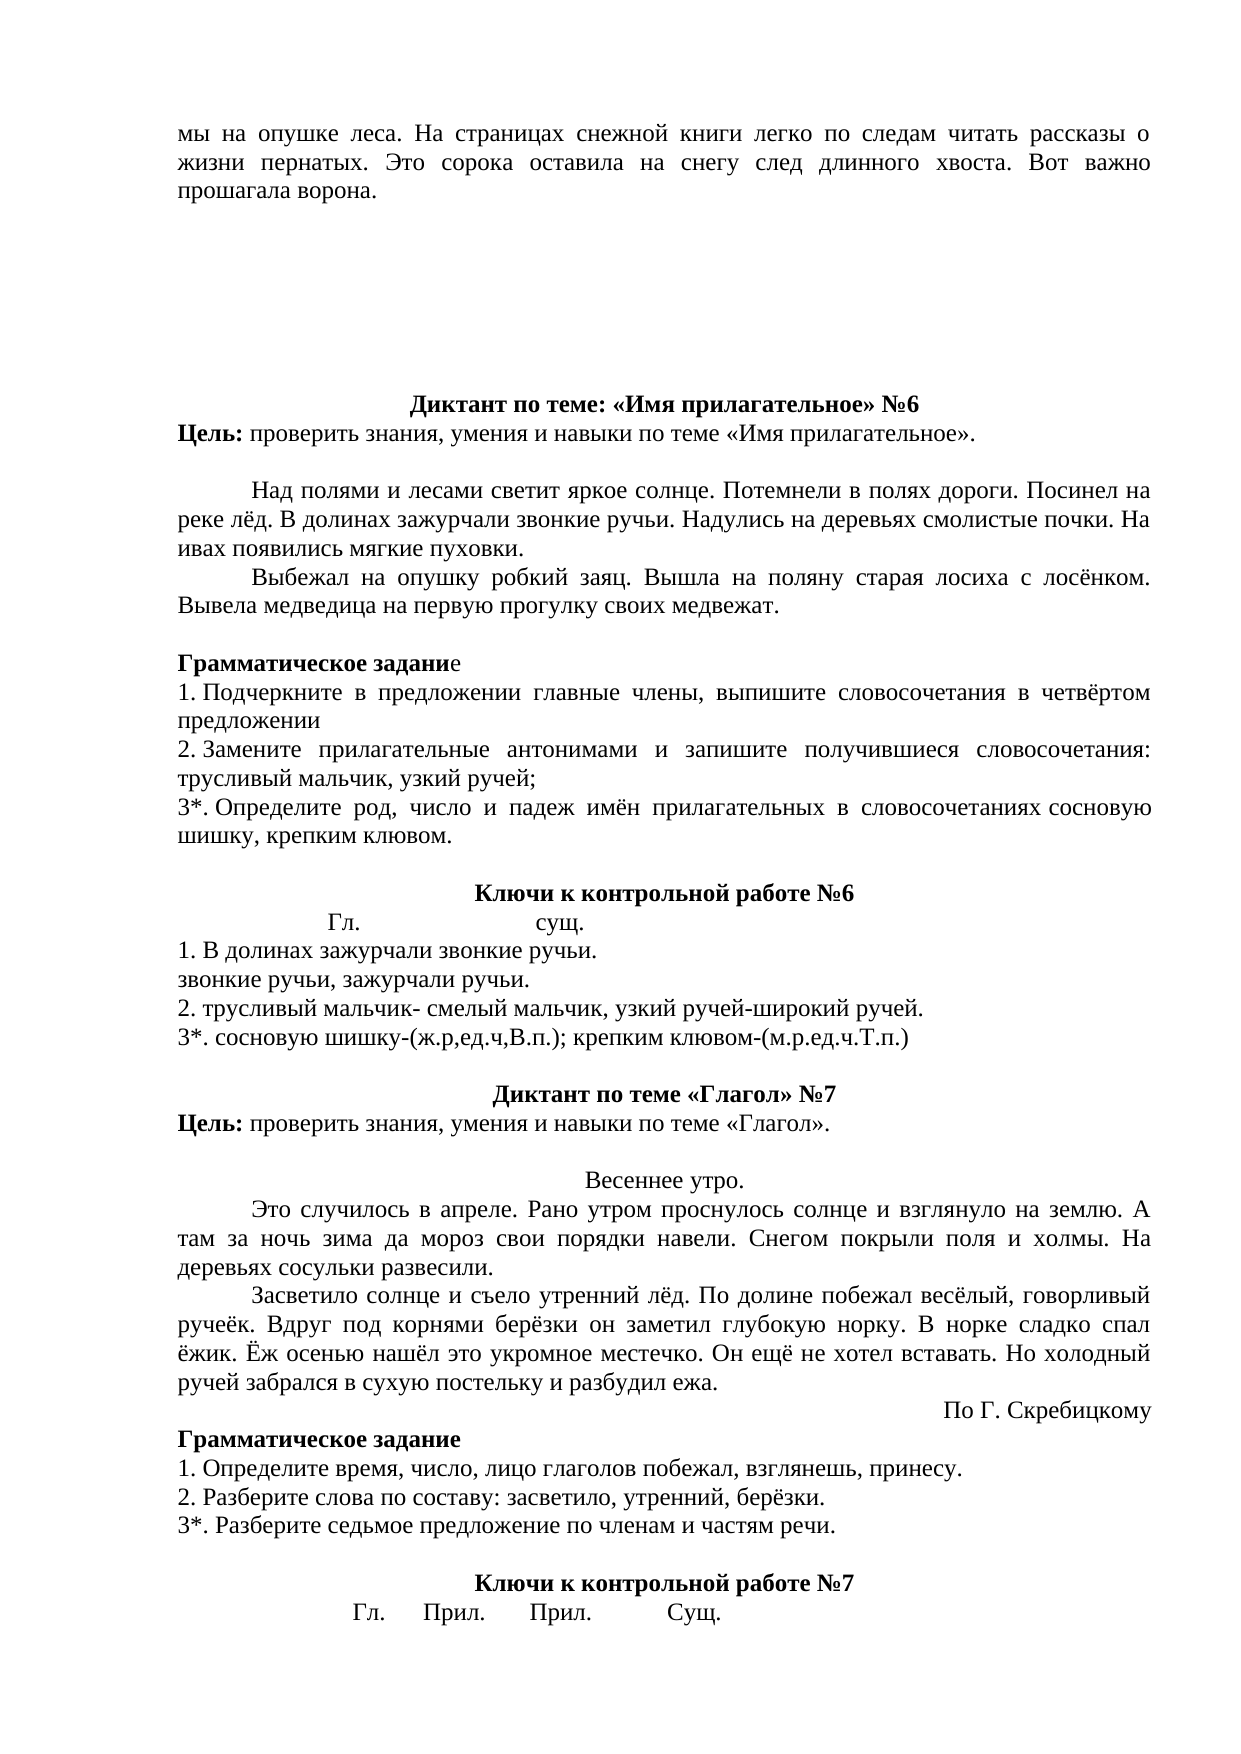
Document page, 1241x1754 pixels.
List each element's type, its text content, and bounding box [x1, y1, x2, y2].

text Гл. Прил. Прил. Сущ. [177, 1597, 1152, 1626]
text 1. Определите время, число, лицо глаголов побежал, взглянешь, принесу. [177, 1453, 1152, 1482]
text 3*. Разберите седьмое предложение по членам и частям речи. [177, 1511, 1152, 1539]
text Диктант по теме «Глагол» №7 [177, 1079, 1152, 1108]
text Это случилось в апреле. Рано утром проснулось солнце и взглянуло на землю. А там за ночь зима да мороз свои порядки навели. Снегом покрыли поля и холмы. На деревьях сосульки развесили. [177, 1194, 1152, 1281]
text Весеннее утро. [177, 1166, 1152, 1194]
text Выбежал на опушку робкий заяц. Вышла на поляну старая лосиха с лосёнком. Вывела медведица на первую прогулку своих медвежат. [177, 562, 1152, 619]
text Засветило солнце и съело утренний лёд. По долине побежал весёлый, говорливый ручеёк. Вдруг под корнями берёзки он заметил глубокую норку. В норке сладко спал ёжик. Ёж осенью нашёл это укромное местечко. Он ещё не хотел вставать. Но холодный ручей забрался в сухую постельку и разбудил ежа. [177, 1281, 1152, 1396]
text 2. Замените прилагательные антонимами и запишите получившиеся словосочетания: трусливый мальчик, узкий ручей; [177, 734, 1152, 792]
text Диктант по теме: «Имя прилагательное» №6 [177, 389, 1152, 418]
text 1. В долинах зажурчали звонкие ручьи. [177, 936, 1152, 964]
text Цель: проверить знания, умения и навыки по теме «Глагол». [177, 1108, 1152, 1137]
text 1. Подчеркните в предложении главные члены, выпишите словосочетания в четвёртом предложении [177, 677, 1152, 734]
text 2. трусливый мальчик- смелый мальчик, узкий ручей-широкий ручей. [177, 993, 1152, 1022]
text Над полями и лесами светит яркое солнце. Потемнели в полях дороги. Посинел на реке лёд. В долинах зажурчали звонкие ручьи. Надулись на деревьях смолистые почки. На ивах появились мягкие пуховки. [177, 476, 1152, 562]
text Ключи к контрольной работе №6 [177, 878, 1152, 907]
text 3*. Определите род, число и падеж имён прилагательных в словосочетаниях сосновую шишку, крепким клювом. [177, 792, 1152, 849]
text Грамматическое задание [177, 648, 1152, 677]
text Цель: проверить знания, умения и навыки по теме «Имя прилагательное». [177, 418, 1152, 447]
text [177, 118, 1152, 204]
text Гл. сущ. [177, 907, 1152, 936]
text 3*. сосновую шишку-(ж.р,ед.ч,В.п.); крепким клювом-(м.р.ед.ч.Т.п.) [177, 1022, 1152, 1051]
text Грамматическое задание [177, 1424, 1152, 1453]
text Ключи к контрольной работе №7 [177, 1539, 1152, 1597]
text звонкие ручьи, зажурчали ручьи. [177, 964, 1152, 993]
text По Г. Скребицкому [177, 1396, 1152, 1424]
text 2. Разберите слова по составу: засветило, утренний, берёзки. [177, 1482, 1152, 1511]
